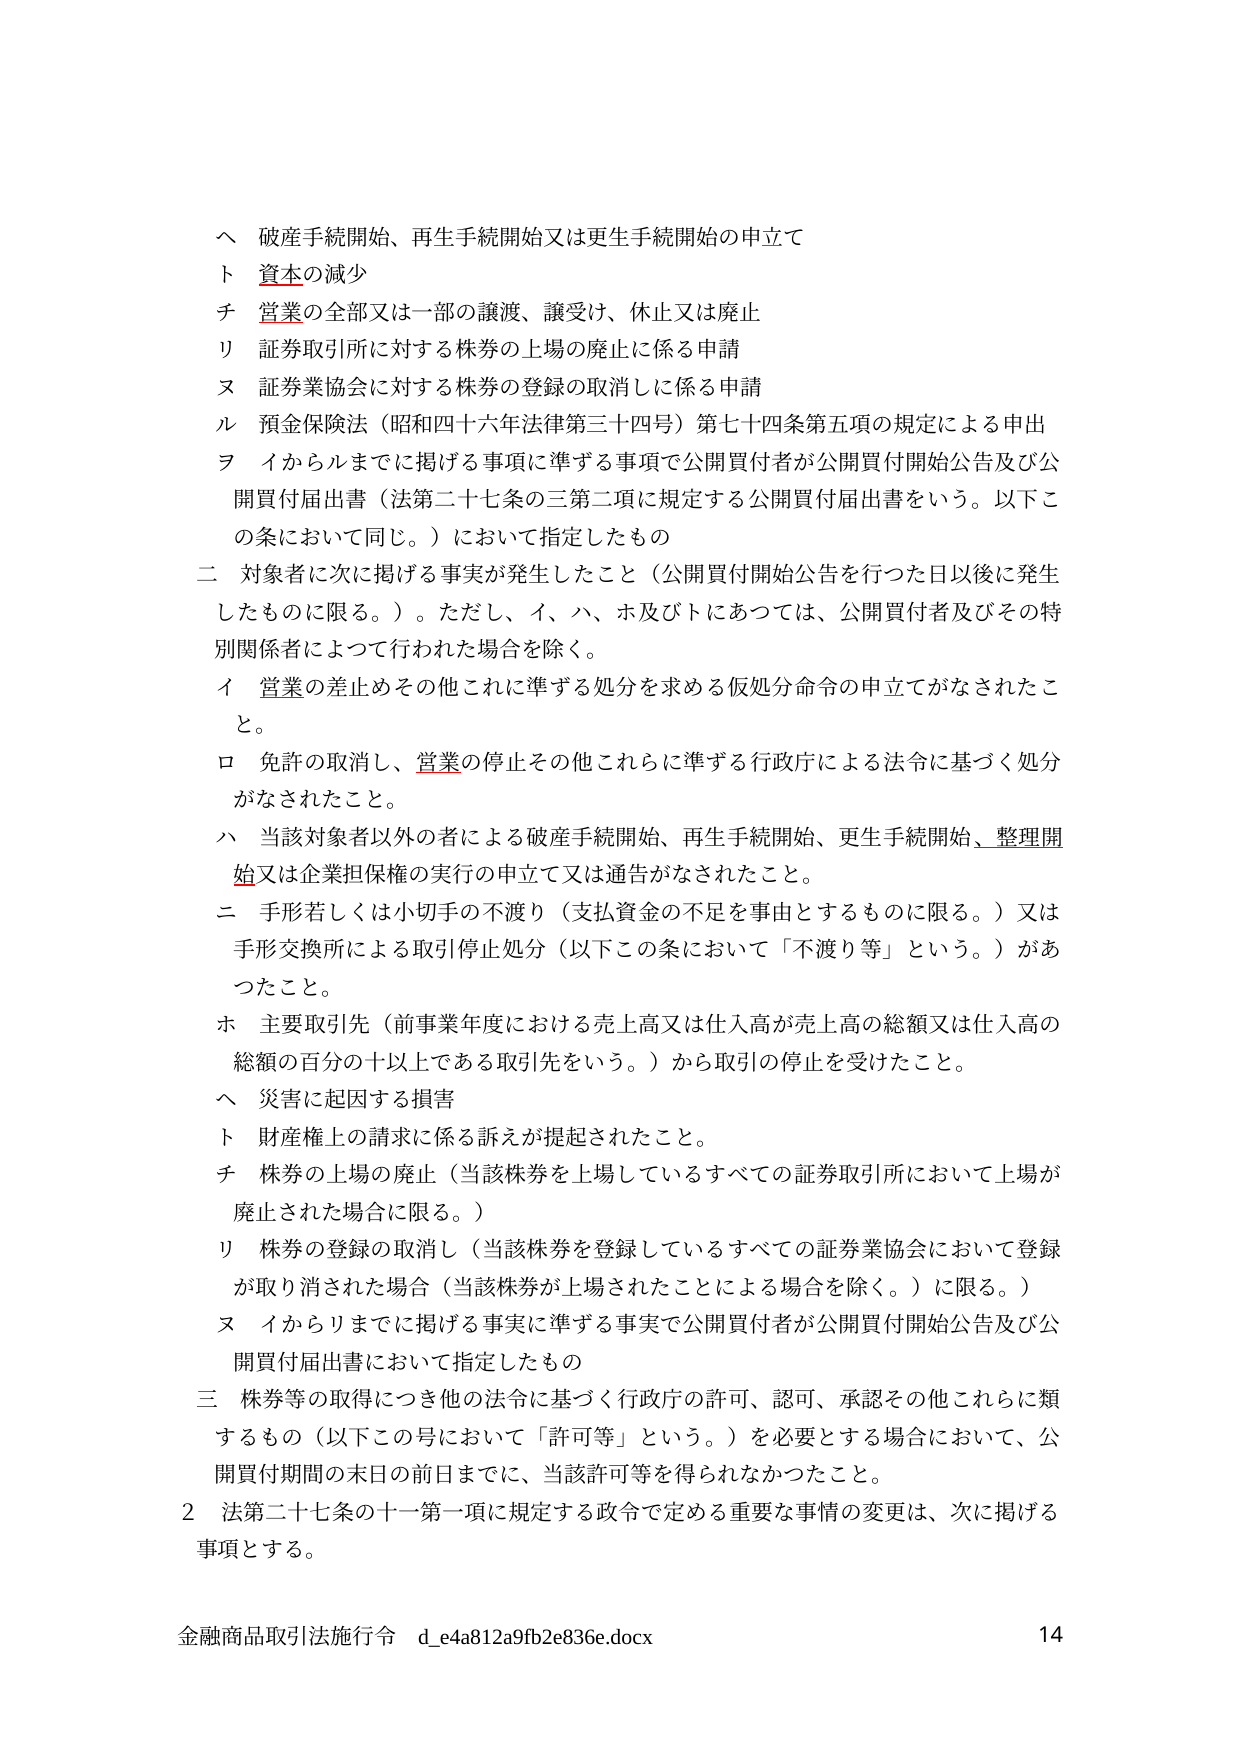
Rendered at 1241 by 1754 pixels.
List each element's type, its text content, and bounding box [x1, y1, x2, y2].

text チ 株券の上場の廃止（当該株券を上場しているすべての証券取引所において上場が廃止された場合に限る。） [215, 1154, 1063, 1229]
text ヌ 証券業協会に対する株券の登録の取消しに係る申請 [215, 367, 1063, 404]
text リ 証券取引所に対する株券の上場の廃止に係る申請 [215, 329, 1063, 367]
text ヘ 災害に起因する損害 [215, 1079, 1063, 1117]
text ２ 法第二十七条の十一第一項に規定する政令で定める重要な事情の変更は、次に掲げる事項とする。 [177, 1492, 1063, 1567]
text ヌ イからリまでに掲げる事実に準ずる事実で公開買付者が公開買付開始公告及び公開買付届出書において指定したもの [215, 1304, 1063, 1379]
text 二 対象者に次に掲げる事実が発生したこと（公開買付開始公告を行つた日以後に発生したものに限る。）。ただし、イ、ハ、ホ及びトにあつては、公開買付者及びその特別関係者によつて行われた場合を除く。 [196, 554, 1063, 667]
text リ 株券の登録の取消し（当該株券を登録しているすべての証券業協会において登録が取り消された場合（当該株券が上場されたことによる場合を除く。）に限る。） [215, 1229, 1063, 1304]
text ヘ 破産手続開始、再生手続開始又は更生手続開始の申立て [215, 217, 1063, 254]
text ハ 当該対象者以外の者による破産手続開始、再生手続開始、更生手続開始、整理開始又は企業担保権の実行の申立て又は通告がなされたこと。 [215, 817, 1063, 892]
text イ 営業の差止めその他これに準ずる処分を求める仮処分命令の申立てがなされたこと。 [215, 667, 1063, 742]
text ル 預金保険法（昭和四十六年法律第三十四号）第七十四条第五項の規定による申出 [215, 404, 1063, 442]
text ト 資本の減少 [215, 254, 1063, 292]
text チ 営業の全部又は一部の譲渡、譲受け、休止又は廃止 [215, 292, 1063, 329]
text ニ 手形若しくは小切手の不渡り（支払資金の不足を事由とするものに限る。）又は手形交換所による取引停止処分（以下この条において「不渡り等」という。）があつたこと。 [215, 892, 1063, 1004]
text ロ 免許の取消し、営業の停止その他これらに準ずる行政庁による法令に基づく処分がなされたこと。 [215, 742, 1063, 817]
text ト 財産権上の請求に係る訴えが提起されたこと。 [215, 1117, 1063, 1154]
text ホ 主要取引先（前事業年度における売上高又は仕入高が売上高の総額又は仕入高の総額の百分の十以上である取引先をいう。）から取引の停止を受けたこと。 [215, 1004, 1063, 1079]
text 三 株券等の取得につき他の法令に基づく行政庁の許可、認可、承認その他これらに類するもの（以下この号において「許可等」という。）を必要とする場合において、公開買付期間の末日の前日までに、当該許可等を得られなかつたこと。 [196, 1379, 1063, 1492]
text ヲ イからルまでに掲げる事項に準ずる事項で公開買付者が公開買付開始公告及び公開買付届出書（法第二十七条の三第二項に規定する公開買付届出書をいう。以下この条において同じ。）において指定したもの [215, 442, 1063, 554]
